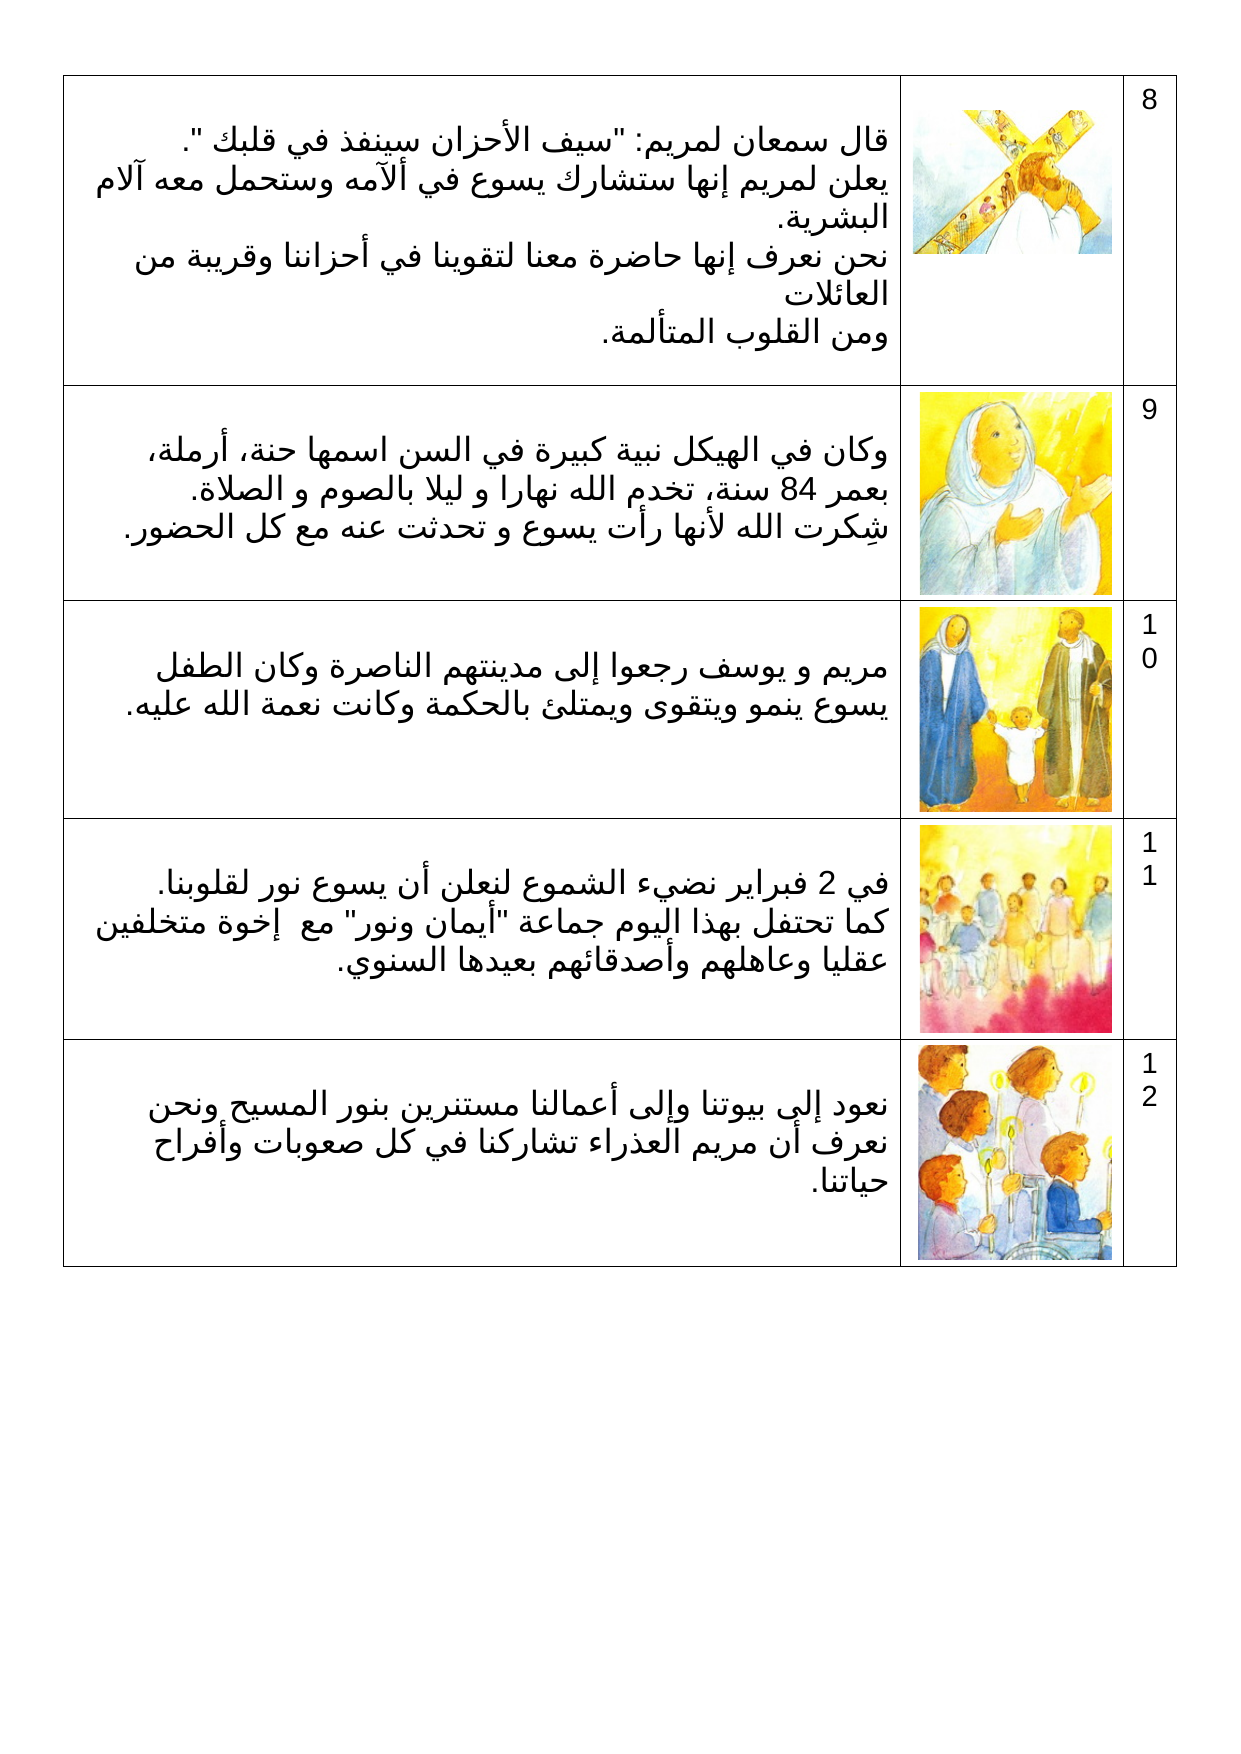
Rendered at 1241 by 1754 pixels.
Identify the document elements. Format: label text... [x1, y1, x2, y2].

table_cell وكان في الهيكل نبية كبيرة في السن اسمها حنة، أرملة، بعمر 84 سنة، تخدم الله نهارا و ليلا بالصوم و الصلاة. شِكرت الله لأنها رأت يسوع و تحدثت عنه مع كل الحضور. [64, 386, 900, 600]
table_cell في 2 فبراير نضيء الشموع لنعلن أن يسوع نور لقلوبنا. كما تحتفل بهذا اليوم جماعة "أيمان ونور" مع إخوة متخلفين عقليا وعاهلهم وأصدقائهم بعيدها السنوي. [64, 819, 900, 1039]
table_cell مريم و يوسف رجعوا إلى مدينتهم الناصرة وكان الطفل يسوع ينمو ويتقوى ويمتلئ بالحكمة وكانت نعمة الله عليه. [64, 601, 900, 818]
picture [919, 392, 1112, 595]
table_cell قال سمعان لمريم: "سيف الأحزان سينفذ في قلبك ". يعلن لمريم إنها ستشارك يسوع في ألآمه وستحمل معه آلام البشرية. نحن نعرف إنها حاضرة معنا لتقوينا في أحزاننا وقريبة من العائلات ومن القلوب المتألمة. [64, 76, 900, 385]
table_cell 12 [1124, 1040, 1176, 1266]
table_cell 9 [1124, 386, 1176, 600]
table_cell [901, 1040, 1123, 1266]
table_cell [901, 76, 1123, 385]
table_cell نعود إلى بيوتنا وإلى أعمالنا مستنرين بنور المسيح ونحن نعرف أن مريم العذراء تشاركنا في كل صعوبات وأفراح حياتنا. [64, 1040, 900, 1266]
picture [919, 607, 1112, 812]
table_cell 10 [1124, 601, 1176, 818]
table_cell 8 [1124, 76, 1176, 385]
table_cell [901, 819, 1123, 1039]
picture [912, 110, 1112, 254]
table_cell 11 [1124, 819, 1176, 1039]
table_cell [901, 601, 1123, 818]
picture [918, 1045, 1112, 1260]
picture [919, 825, 1112, 1033]
table_cell [901, 386, 1123, 600]
